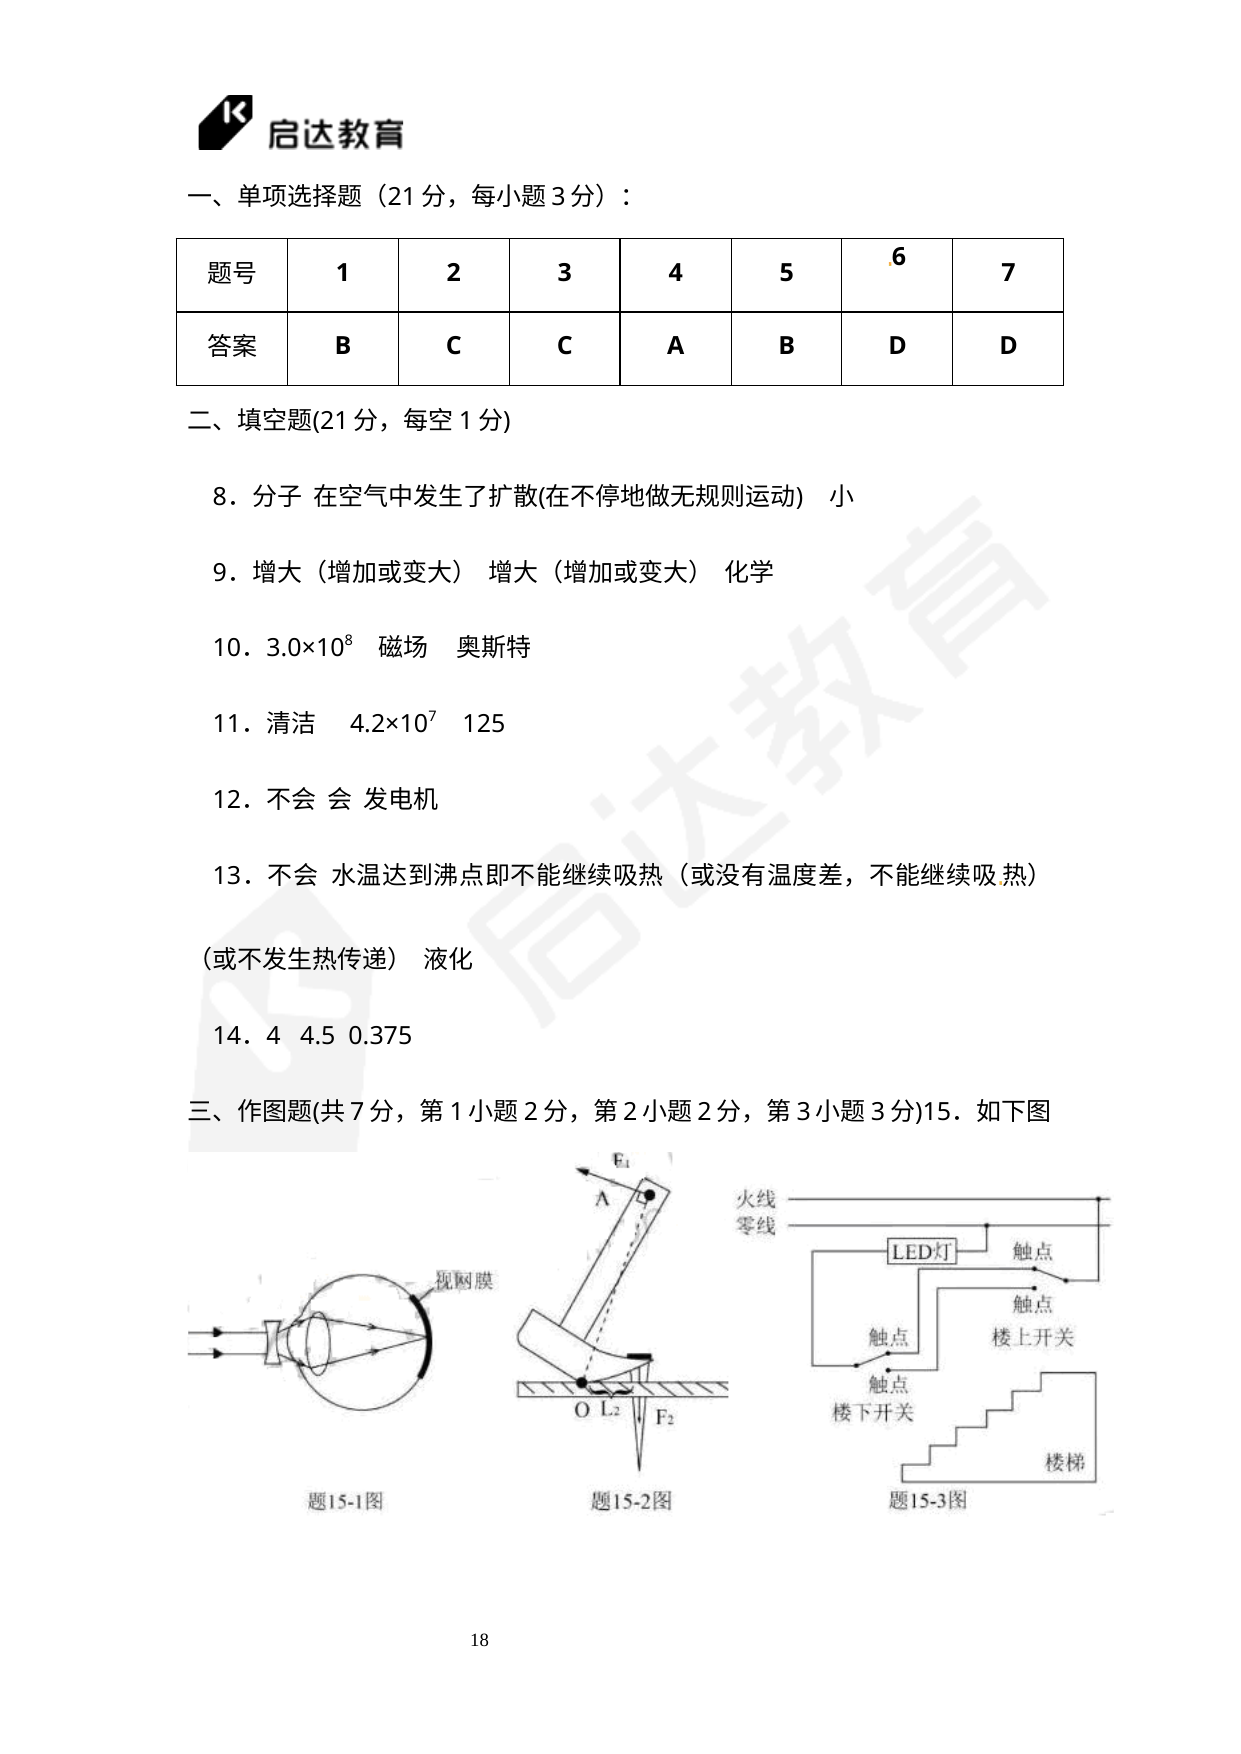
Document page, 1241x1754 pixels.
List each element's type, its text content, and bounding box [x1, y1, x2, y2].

text 13．不会 水温达到沸点即不能继续吸热（或没有温度差，不能继续吸热）（或不发生热传递） 液化 [187, 841, 1053, 990]
text 10．3.0×108 磁场 奥斯特 [187, 613, 1053, 678]
table_header 1 [288, 239, 398, 311]
table_header 5 [732, 239, 841, 311]
text 11．清洁 4.2×107 125 [187, 689, 1053, 754]
text 二、填空题(21分，每空1分) [187, 386, 1053, 451]
text 一、单项选择题（21分，每小题3分）： [187, 162, 1053, 227]
text 8．分子 在空气中发生了扩散(在不停地做无规则运动) 小 [187, 462, 1053, 527]
table_cell D [953, 313, 1063, 385]
table_cell B [732, 313, 841, 385]
table_header 4 [621, 239, 731, 311]
table_header 2 [399, 239, 509, 311]
table_cell A [621, 313, 731, 385]
table_cell C [399, 313, 509, 385]
text 三、作图题(共7分，第1小题2分，第2小题2分，第3小题3分)15．如下图 [187, 1077, 1053, 1142]
picture [198, 95, 404, 150]
text 14．4 4.5 0.375 [187, 1001, 1053, 1066]
table_cell D [842, 313, 952, 385]
table_header 3 [510, 239, 619, 311]
table_header 6 [842, 239, 952, 311]
table_cell 答案 [177, 313, 287, 385]
picture [187, 1152, 1118, 1517]
table_header 7 [953, 239, 1063, 311]
table_cell C [510, 313, 619, 385]
table_cell B [288, 313, 398, 385]
table_header 题号 [177, 239, 287, 311]
text 9．增大（增加或变大） 增大（增加或变大） 化学 [187, 538, 1053, 603]
text 12．不会 会 发电机 [187, 765, 1053, 830]
